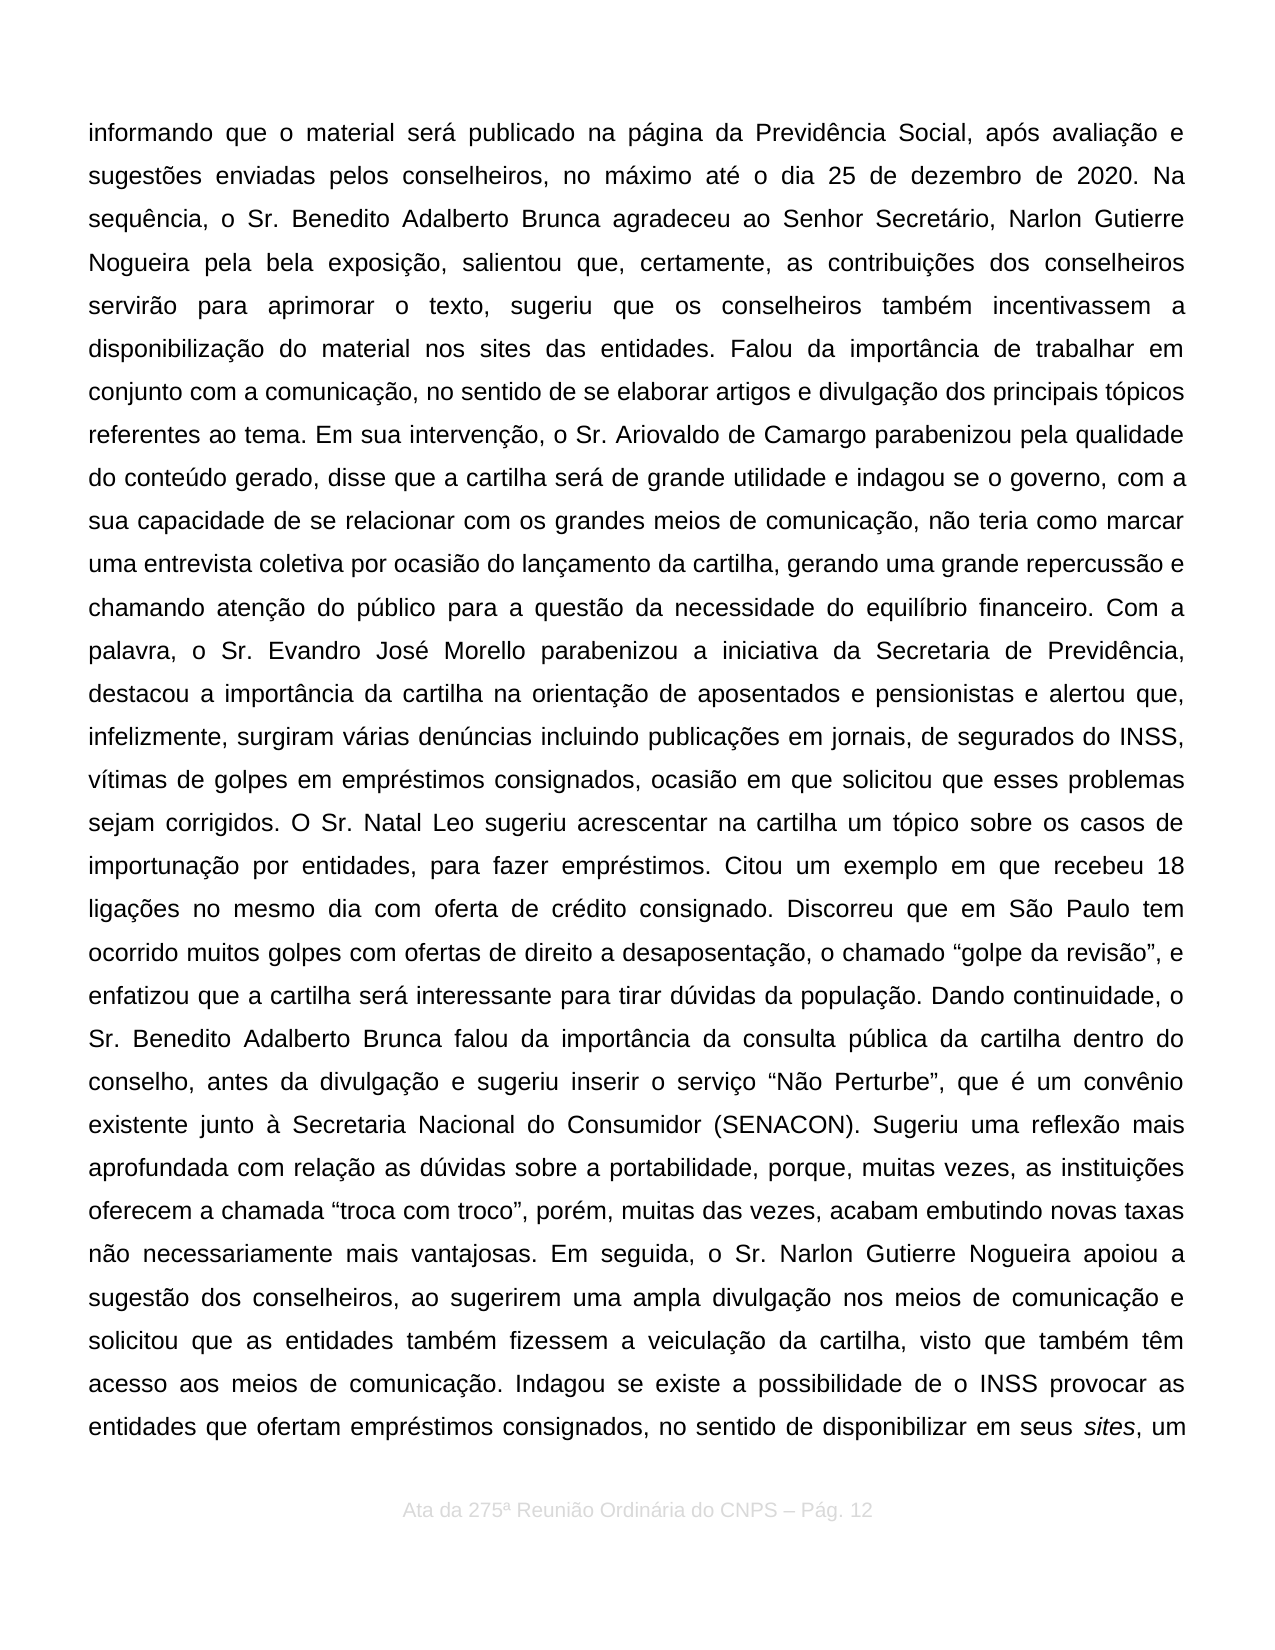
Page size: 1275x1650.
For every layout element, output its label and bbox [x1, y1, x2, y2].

text [87, 118, 1186, 1441]
